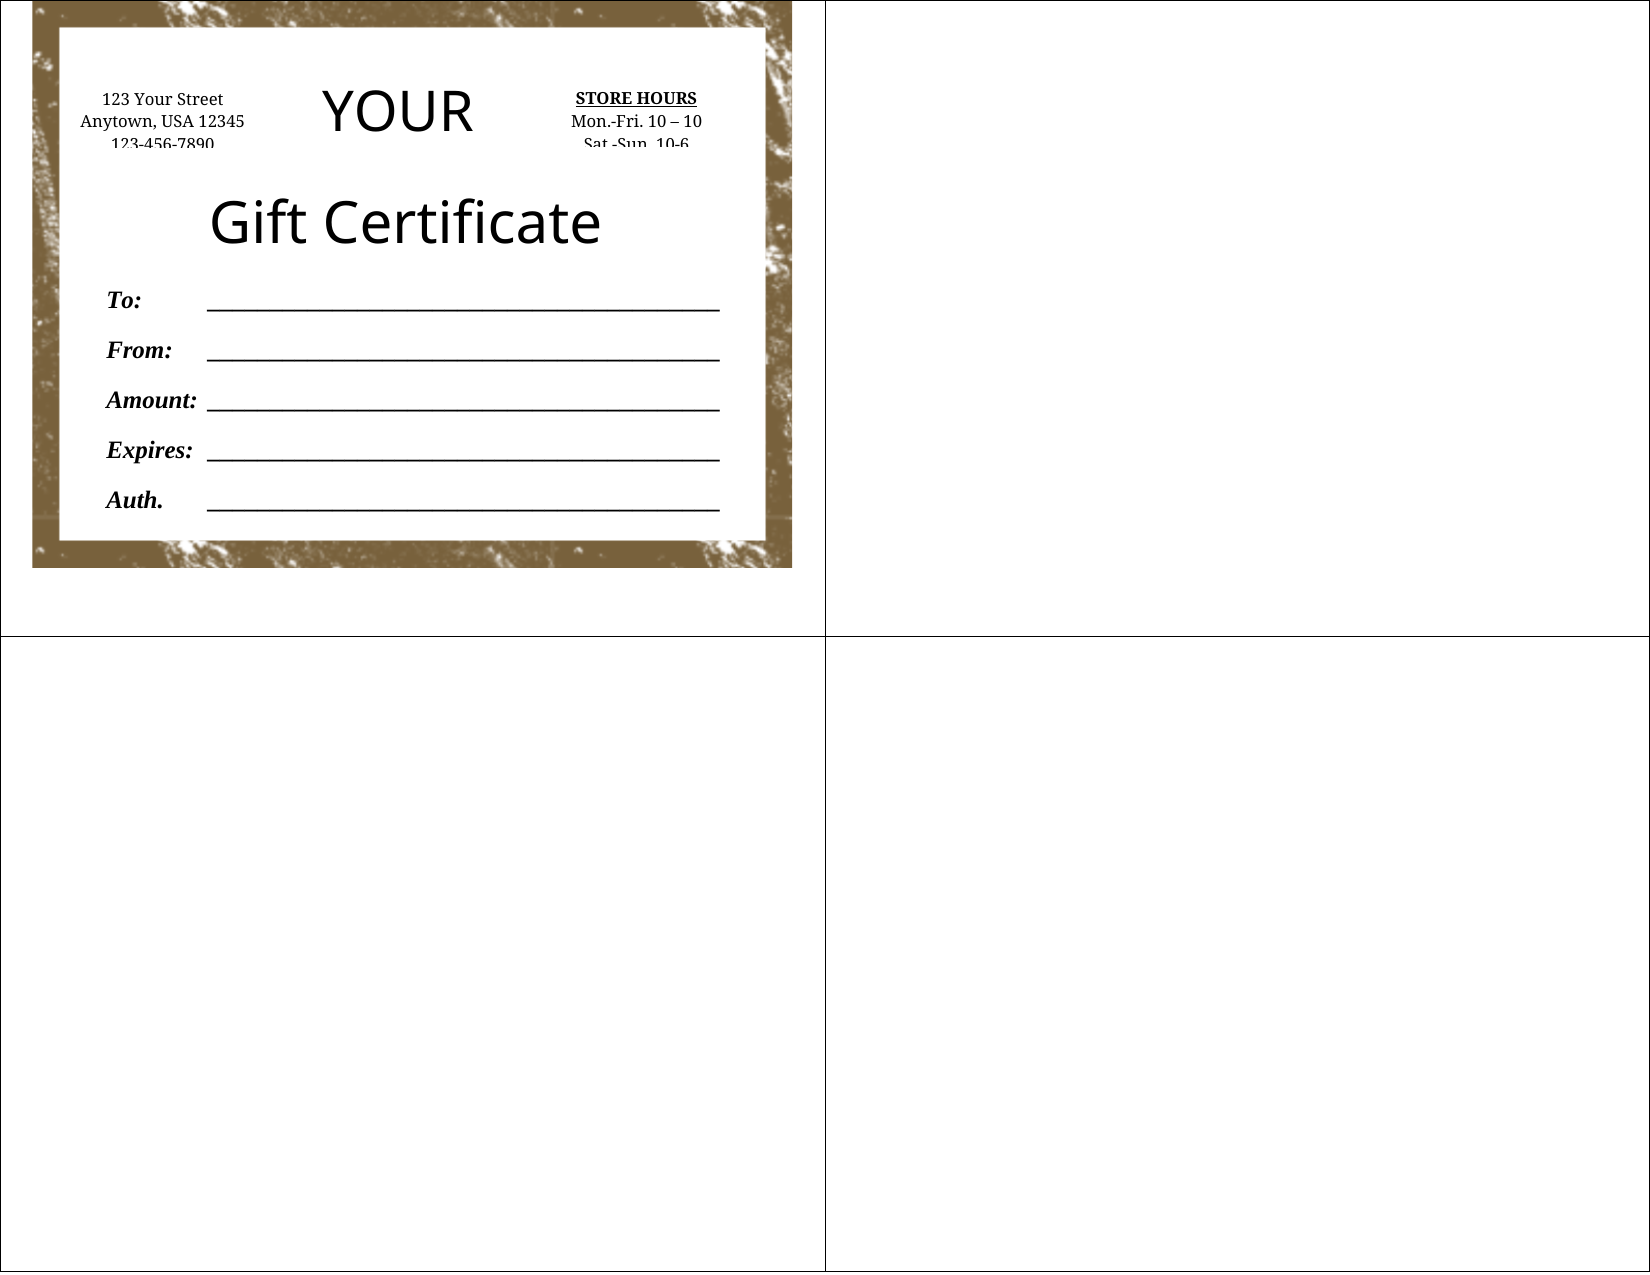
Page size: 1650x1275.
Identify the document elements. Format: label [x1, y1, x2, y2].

table_cell [1, 637, 825, 1271]
table_cell [826, 637, 1649, 1271]
table_header [1, 1, 825, 636]
table_header [826, 1, 1649, 636]
